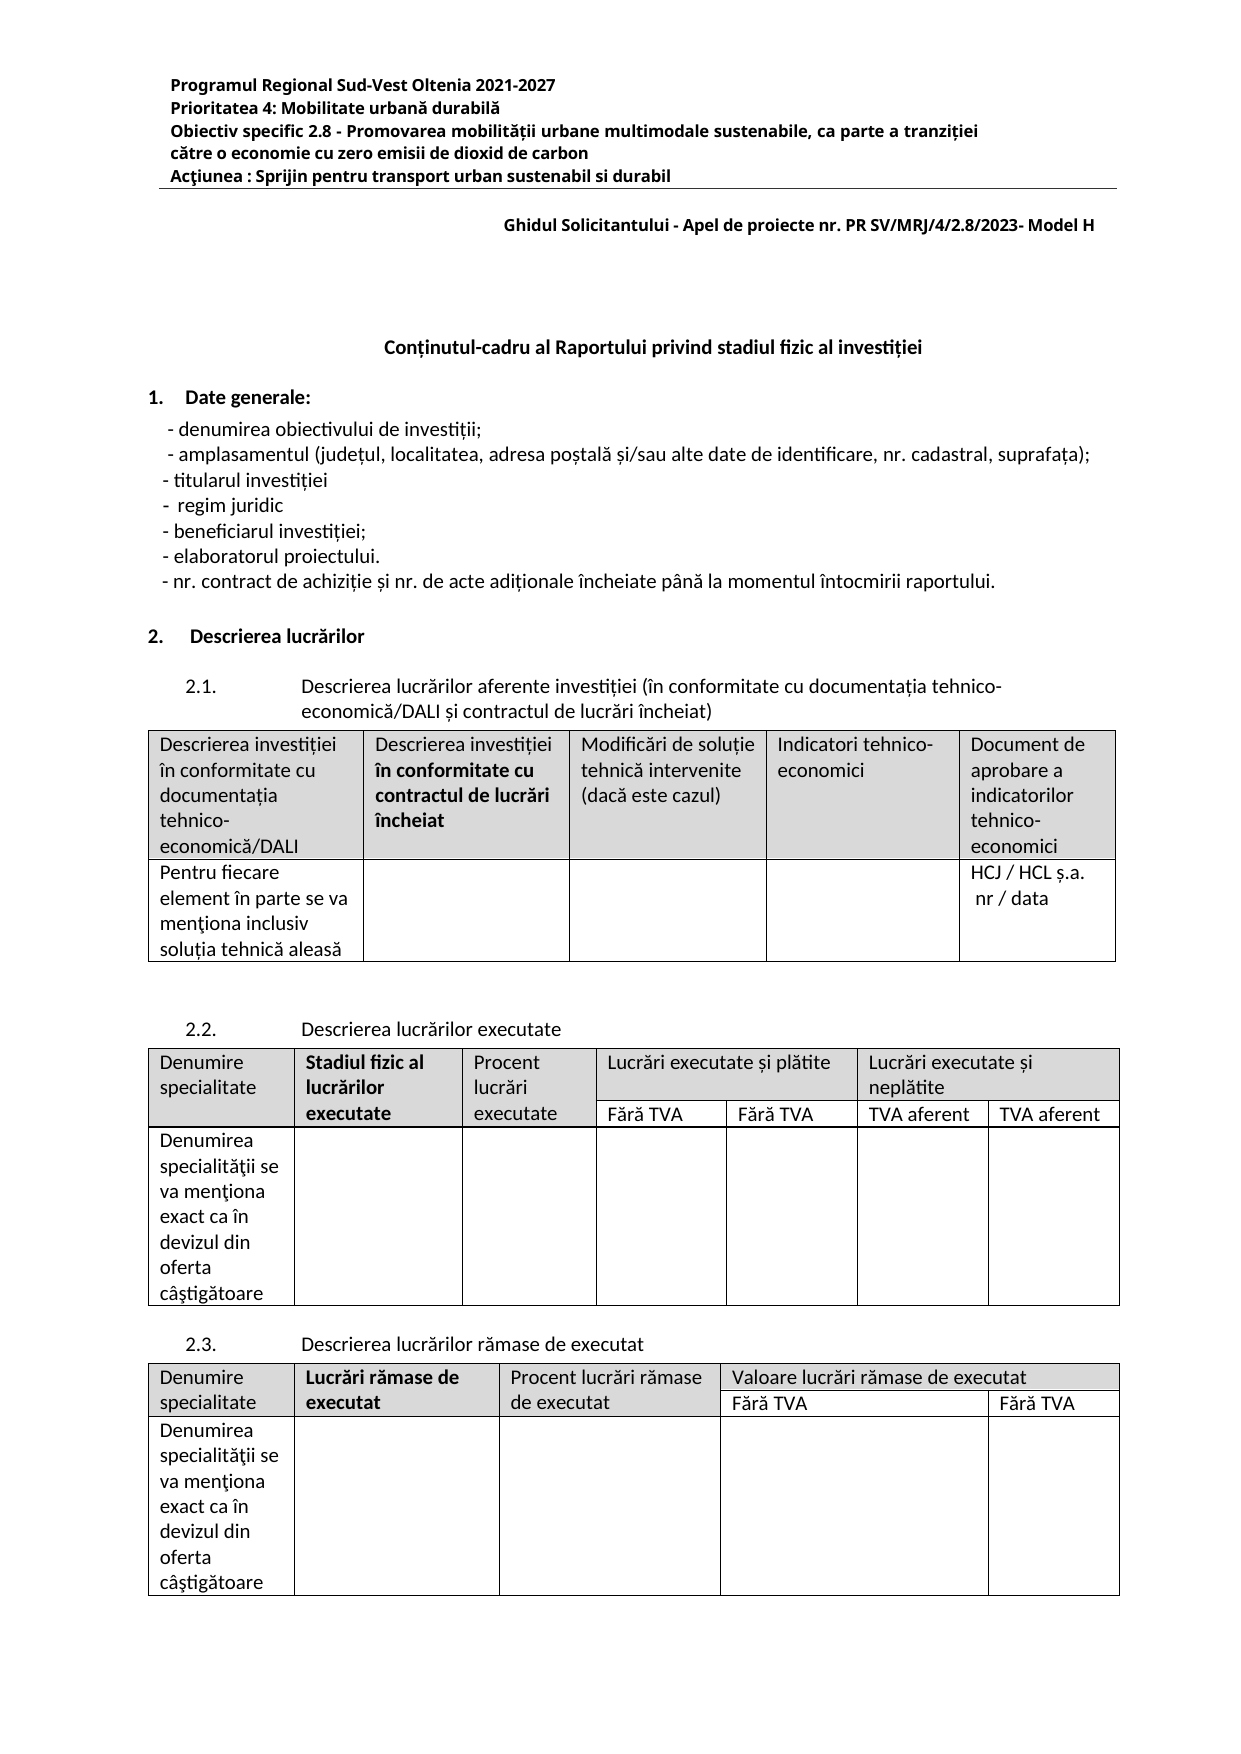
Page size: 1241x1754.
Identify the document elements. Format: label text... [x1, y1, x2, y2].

table_header Procent lucrări executate [463, 1049, 596, 1126]
subtitle Descrierea lucrărilor executate [185, 1016, 1122, 1042]
table_cell [463, 1128, 596, 1305]
table_cell Pentru fiecare element în parte se va menţiona inclusiv soluţia tehnică aleasă [149, 860, 363, 961]
table_cell [767, 860, 959, 961]
table_cell Fără TVA [989, 1391, 1119, 1416]
table_cell Fără TVA [727, 1101, 857, 1126]
table_header Procent lucrări rămase de executat [500, 1364, 720, 1416]
table_cell [727, 1128, 857, 1305]
table_header Lucrări executate şi plătite [597, 1049, 857, 1100]
table_cell Fără TVA [597, 1101, 726, 1126]
table_header Lucrări executate şi neplătite [858, 1049, 1119, 1100]
table_cell Denumirea specialităţii se va menţiona exact ca în devizul din oferta câştigătoare [149, 1128, 294, 1305]
table_cell [500, 1417, 720, 1595]
table_cell [858, 1128, 988, 1305]
subtitle Descrierea lucrărilor aferente investiţiei (în conformitate cu documentaţia tehnico-economică/DALI şi contractul de lucrări încheiat) [185, 673, 1122, 724]
table_header Modificări de soluţie tehnică intervenite (dacă este cazul) [570, 731, 766, 858]
table_header Indicatori tehnico-economici [767, 731, 959, 858]
table_cell [295, 1417, 499, 1595]
table_cell TVA aferent [989, 1101, 1119, 1126]
table_header Document de aprobare a indicatorilor tehnico-economici [960, 731, 1115, 858]
table_cell TVA aferent [858, 1101, 988, 1126]
subtitle - beneficiarul investiţiei; - elaboratorul proiectului. [162, 518, 1122, 569]
subtitle Descrierea lucrărilor rămase de executat [185, 1331, 1122, 1357]
text - nr. contract de achiziţie şi nr. de acte adiţionale încheiate până la momentul întocmirii raportului. [148, 569, 1122, 594]
table_header Denumire specialitate [149, 1049, 294, 1126]
table_cell [989, 1128, 1119, 1305]
subtitle Date generale: [148, 384, 1122, 410]
table_cell [597, 1128, 726, 1305]
subtitle Conţinutul-cadru al Raportului privind stadiul fizic al investiţiei [185, 334, 1122, 359]
table_cell [721, 1417, 988, 1595]
table_header Valoare lucrări rămase de executat [721, 1364, 1119, 1389]
table_cell Denumirea specialităţii se va menţiona exact ca în devizul din oferta câştigătoare [149, 1417, 294, 1595]
table_cell [364, 860, 569, 961]
subtitle Descrierea lucrărilor [148, 623, 1122, 648]
subtitle - denumirea obiectivului de investiţii; - amplasamentul (judeţul, localitatea, adresa poştală şi/sau alte date de identificare, nr. cadastral, suprafaţa); - titularul investiţiei [162, 416, 1122, 492]
table_header Lucrări rămase de executat [295, 1364, 499, 1416]
table_header Stadiul fizic al lucrărilor executate [295, 1049, 462, 1126]
table_header Denumire specialitate [149, 1364, 294, 1416]
table_cell [989, 1417, 1119, 1595]
table_cell [570, 860, 766, 961]
table_cell Fără TVA [721, 1391, 988, 1416]
table_cell [295, 1128, 462, 1305]
table_cell HCJ / HCL ş.a. nr / data [960, 860, 1115, 961]
table_header Descrierea investiţiei în conformitate cu contractul de lucrări încheiat [364, 731, 569, 858]
table_header Descrierea investiţiei în conformitate cu documentaţia tehnico-economică/DALI [149, 731, 363, 858]
subtitle regim juridic [162, 492, 1122, 518]
